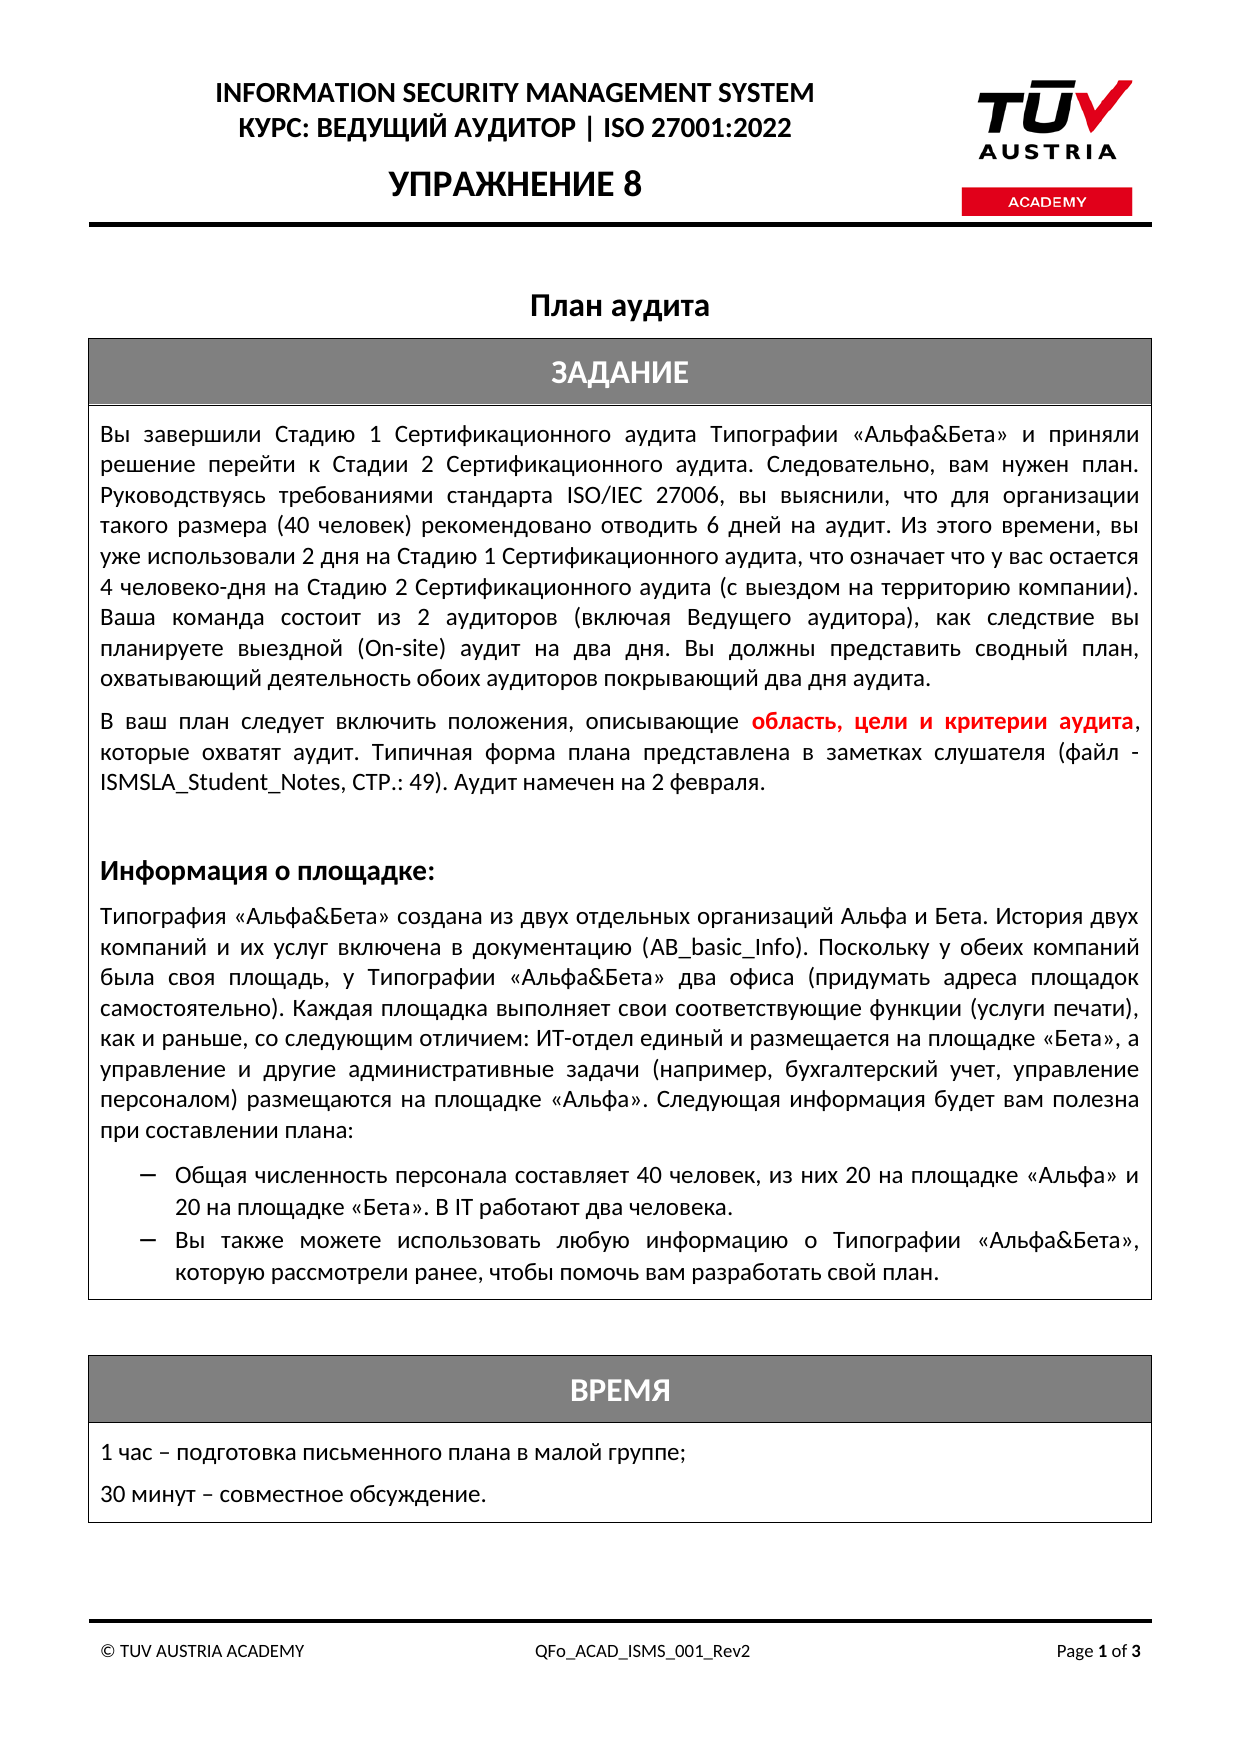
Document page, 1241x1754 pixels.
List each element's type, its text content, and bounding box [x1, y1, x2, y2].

table_header ВРЕМЯ [89, 1356, 1151, 1422]
picture [961, 79, 1133, 216]
text План аудита [89, 284, 1152, 325]
table_header ЗАДАНИЕ [89, 339, 1151, 404]
table_cell Вы завершили Стадию 1 Сертификационного аудита Типографии «Альфа&Бета» и приняли решение перейти к Стадии 2 Сертификационного аудита. Следовательно, вам нужен план. Руководствуясь требованиями стандарта ISO/IEC 27006, вы выяснили, что для организации такого размера (40 человек) рекомендовано отводить 6 дней на аудит. Из этого времени, вы уже использовали 2 дня на Стадию 1 Сертификационного аудита, что означает что у вас остается 4 человеко-дня на Стадию 2 Сертификационного аудита (с выездом на территорию компании). Ваша команда состоит из 2 аудиторов (включая Ведущего аудитора), как следствие вы планируете выездной (On-site) аудит на два дня. Вы должны представить сводный план, охватывающий деятельность обоих аудиторов покрывающий два дня аудита. В ваш план следует включить положения, описывающие область, цели и критерии аудита, которые охватят аудит. Типичная форма плана представлена в заметках слушателя (файл - ISMSLA_Student_Notes, СТР.: 49). Аудит намечен на 2 февраля. Информация о площадке: Типография «Альфа&Бета» создана из двух отдельных организаций Альфа и Бета. История двух компаний и их услуг включена в документацию (AB_basic_Info). Поскольку у обеих компаний была своя площадь, у Типографии «Альфа&Бета» два офиса (придумать адреса площадок самостоятельно). Каждая площадка выполняет свои соответствующие функции (услуги печати), как и раньше, со следующим отличием: ИТ-отдел единый и размещается на площадке «Бета», а управление и другие административные задачи (например, бухгалтерский учет, управление персоналом) размещаются на площадке «Альфа». Следующая информация будет вам полезна при составлении плана: Общая численность персонала составляет 40 человек, из них 20 на площадке «Альфа» и 20 на площадке «Бета». В IT работают два человека. Вы также можете использовать любую информацию о Типографии «Альфа&Бета», которую рассмотрели ранее, чтобы помочь вам разработать свой план. [89, 406, 1151, 1299]
table_cell 1 час – подготовка письменного плана в малой группе; 30 минут – совместное обсуждение. [89, 1423, 1151, 1522]
